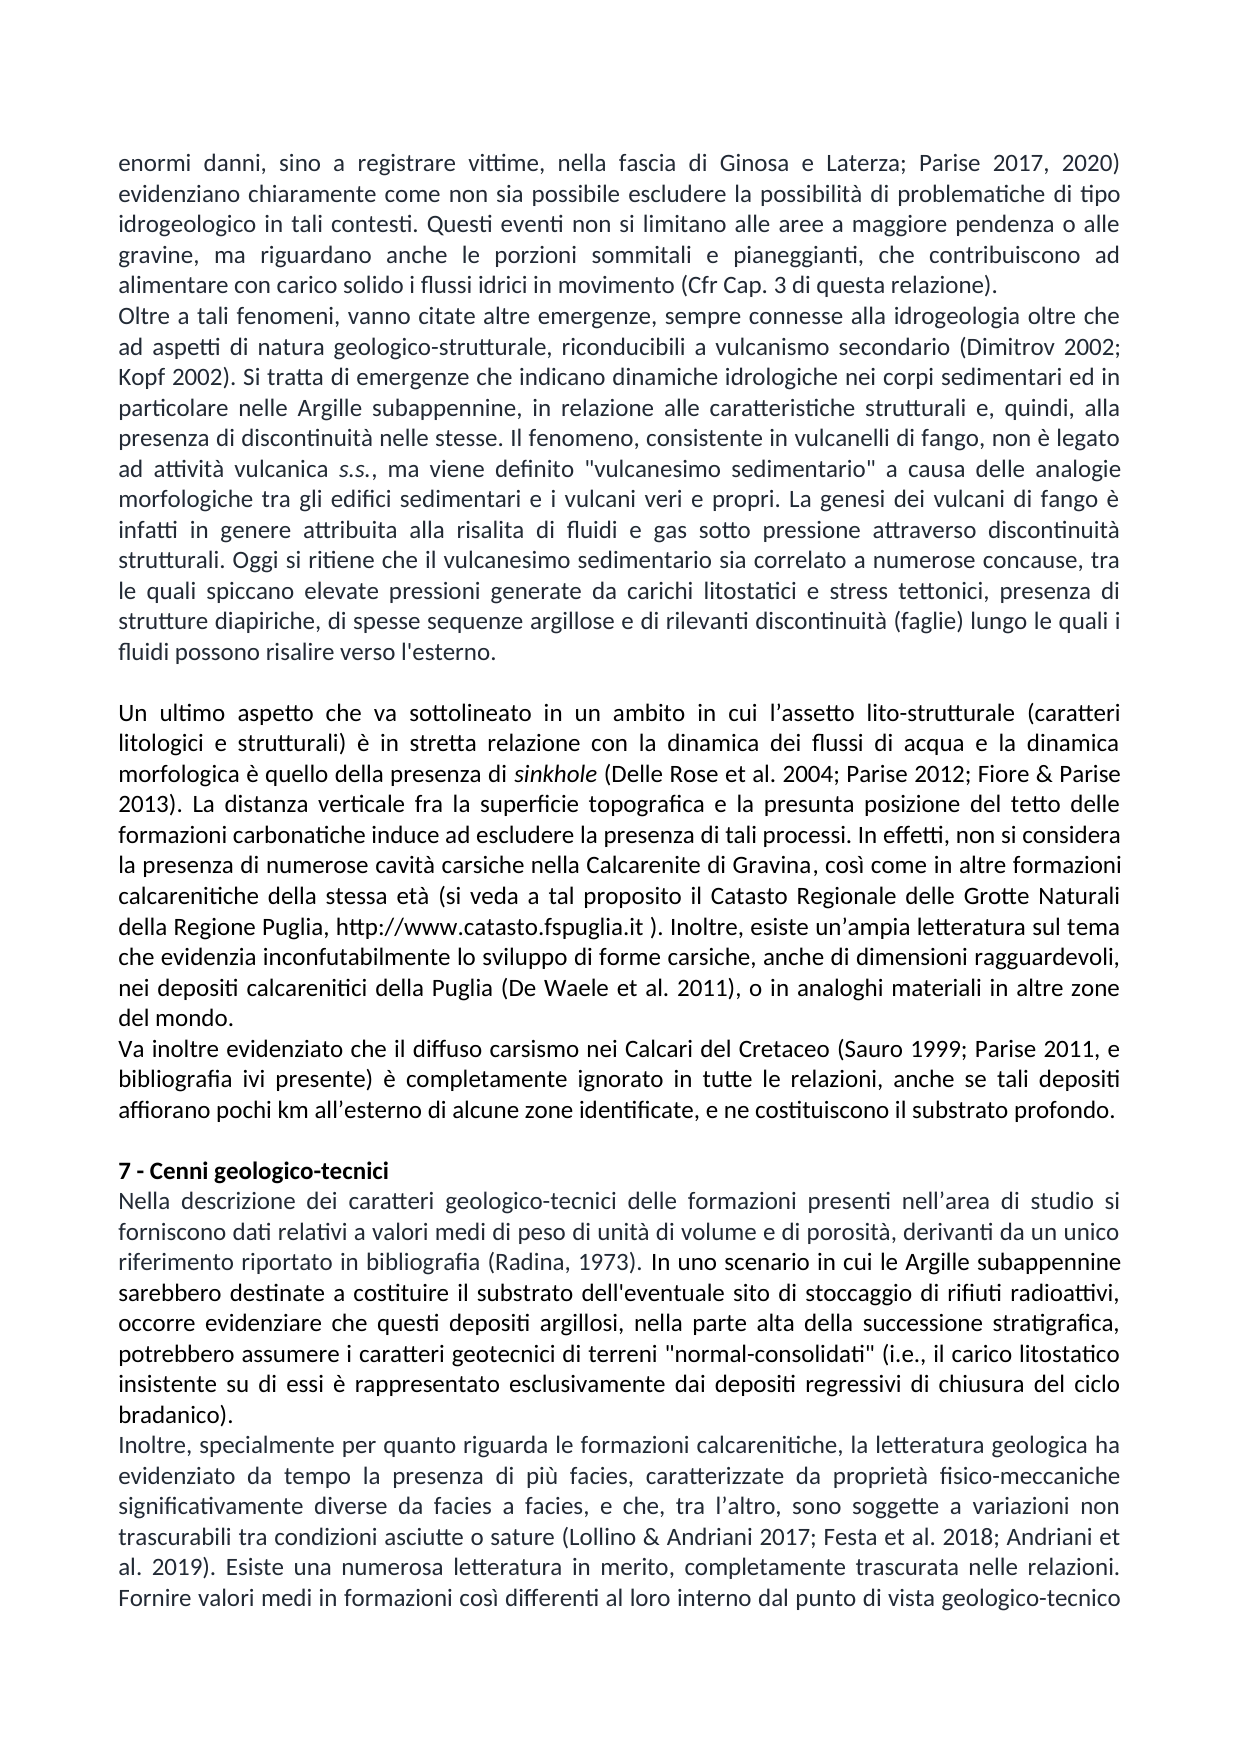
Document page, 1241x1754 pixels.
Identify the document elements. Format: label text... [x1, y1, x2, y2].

text 7 - Cenni geologico-tecnici [118, 1155, 1122, 1185]
text Un ultimo aspetto che va sottolineato in un ambito in cui l’assetto lito-strutturale (caratteri litologici e strutturali) è in stretta relazione con la dinamica dei flussi di acqua e la dinamica morfologica è quello della presenza di sinkhole (Delle Rose et al. 2004; Parise 2012; Fiore & Parise 2013). La distanza verticale fra la superficie topografica e la presunta posizione del tetto delle formazioni carbonatiche induce ad escludere la presenza di tali processi. In effetti, non si considera la presenza di numerose cavità carsiche nella Calcarenite di Gravina, così come in altre formazioni calcarenitiche della stessa età (si veda a tal proposito il Catasto Regionale delle Grotte Naturali della Regione Puglia, http://www.catasto.fspuglia.it ). Inoltre, esiste un’ampia letteratura sul tema che evidenzia inconfutabilmente lo sviluppo di forme carsiche, anche di dimensioni ragguardevoli, nei depositi calcarenitici della Puglia (De Waele et al. 2011), o in analoghi materiali in altre zone del mondo. [118, 697, 1122, 1033]
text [118, 1429, 1122, 1613]
text Va inoltre evidenziato che il diffuso carsismo nei Calcari del Cretaceo (Sauro 1999; Parise 2011, e bibliografia ivi presente) è completamente ignorato in tutte le relazioni, anche se tali depositi affiorano pochi km all’esterno di alcune zone identificate, e ne costituiscono il substrato profondo. [118, 1033, 1122, 1124]
text Oltre a tali fenomeni, vanno citate altre emergenze, sempre connesse alla idrogeologia oltre che ad aspetti di natura geologico-strutturale, riconducibili a vulcanismo secondario (Dimitrov 2002; Kopf 2002). Si tratta di emergenze che indicano dinamiche idrologiche nei corpi sedimentari ed in particolare nelle Argille subappennine, in relazione alle caratteristiche strutturali e, quindi, alla presenza di discontinuità nelle stesse. Il fenomeno, consistente in vulcanelli di fango, non è legato ad attività vulcanica s.s., ma viene definito "vulcanesimo sedimentario" a causa delle analogie morfologiche tra gli edifici sedimentari e i vulcani veri e propri. La genesi dei vulcani di fango è infatti in genere attribuita alla risalita di fluidi e gas sotto pressione attraverso discontinuità strutturali. Oggi si ritiene che il vulcanesimo sedimentario sia correlato a numerose concause, tra le quali spiccano elevate pressioni generate da carichi litostatici e stress tettonici, presenza di strutture diapiriche, di spesse sequenze argillose e di rilevanti discontinuità (faglie) lungo le quali i fluidi possono risalire verso l'esterno. [118, 300, 1122, 666]
text Nella descrizione dei caratteri geologico-tecnici delle formazioni presenti nell’area di studio si forniscono dati relativi a valori medi di peso di unità di volume e di porosità, derivanti da un unico riferimento riportato in bibliografia (Radina, 1973). In uno scenario in cui le Argille subappennine sarebbero destinate a costituire il substrato dell'eventuale sito di stoccaggio di rifiuti radioattivi, occorre evidenziare che questi depositi argillosi, nella parte alta della successione stratigrafica, potrebbero assumere i caratteri geotecnici di terreni "normal-consolidati" (i.e., il carico litostatico insistente su di essi è rappresentato esclusivamente dai depositi regressivi di chiusura del ciclo bradanico). [118, 1185, 1122, 1429]
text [118, 148, 1122, 300]
